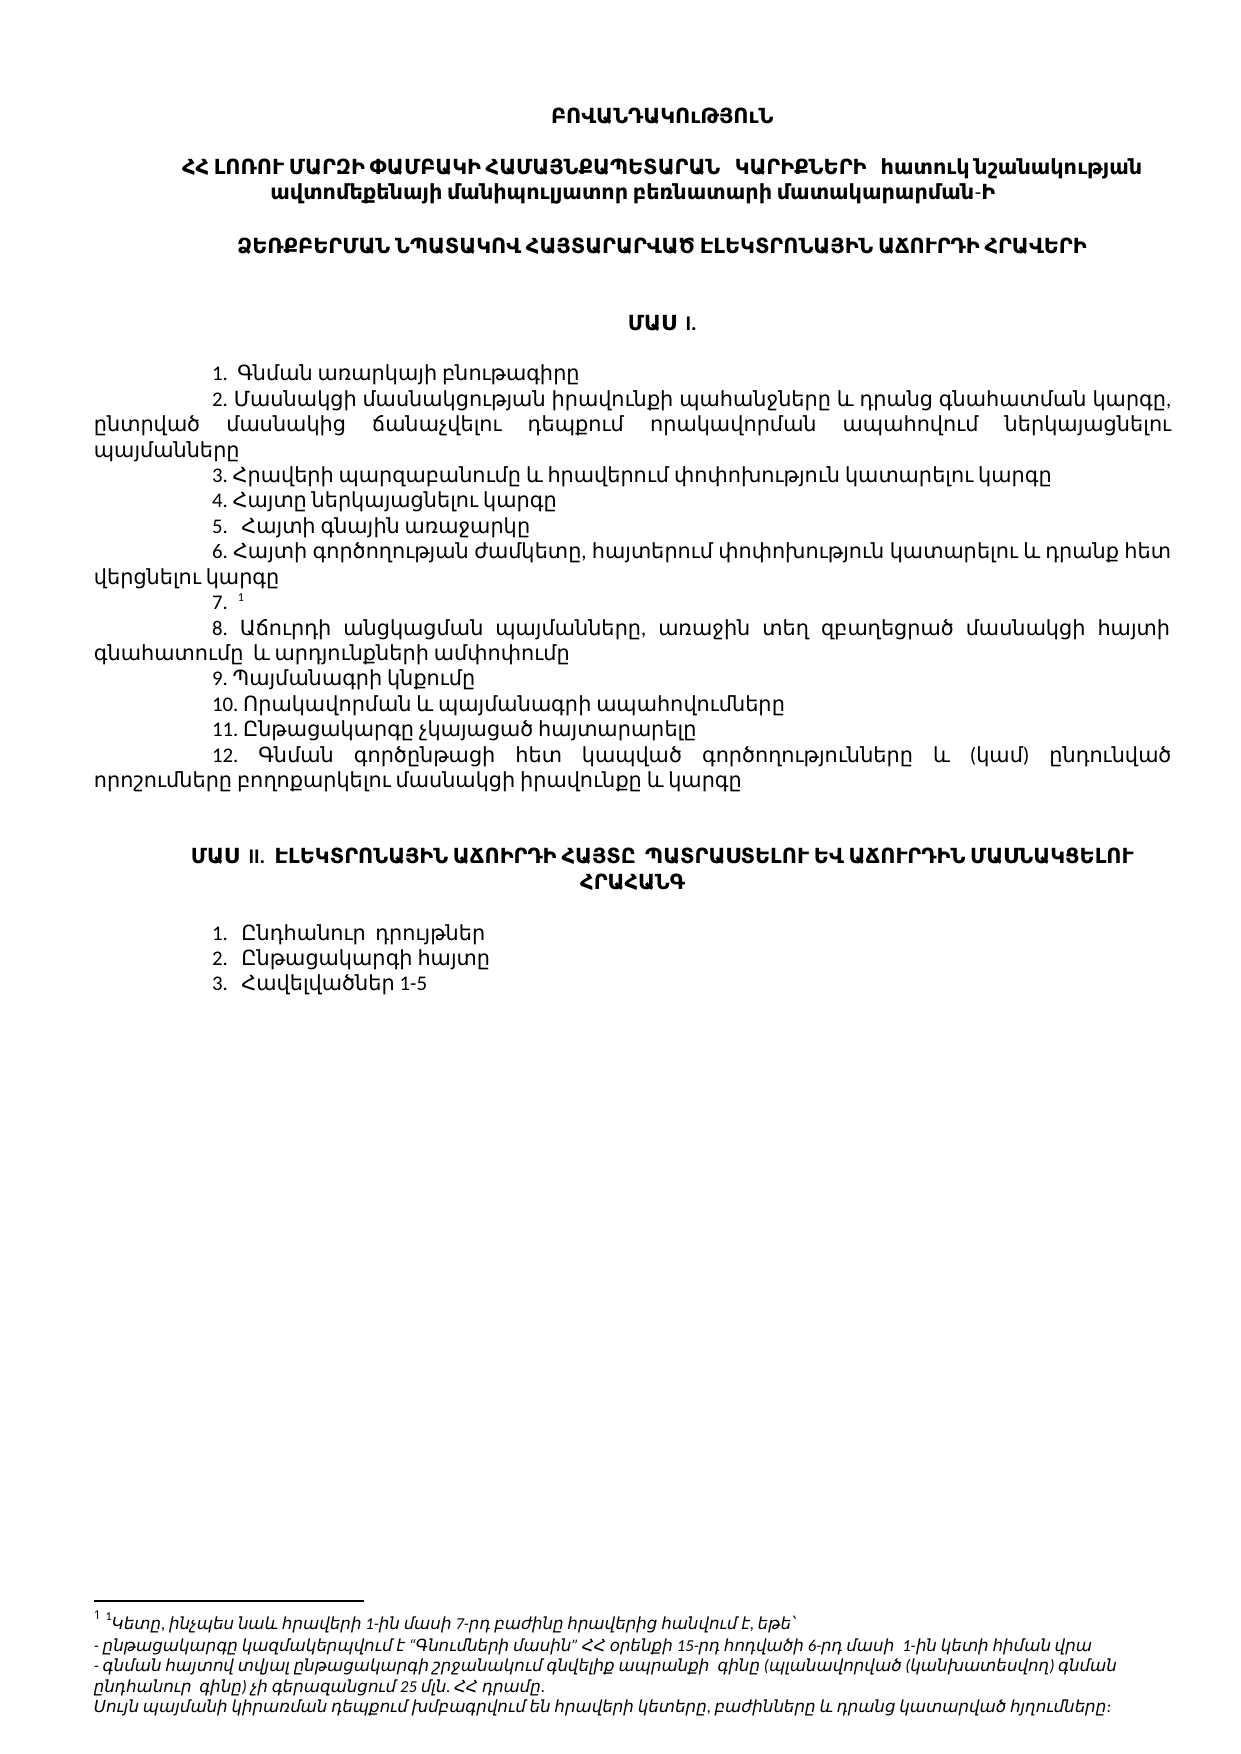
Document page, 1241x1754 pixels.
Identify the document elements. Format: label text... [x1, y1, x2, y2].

text 7. 1 [94, 589, 1171, 615]
text 9. Պայմանագրի կնքումը [94, 666, 1171, 691]
text ՀՀ ԼՈՌՈՒ ՄԱՐԶԻ ՓԱՄԲԱԿԻ ՀԱՄԱՅՆՔԱՊԵՏԱՐԱՆ ԿԱՐԻՔՆԵՐԻ հատուկ նշանակության ավտոմեքենայի մանիպուլյատոր բեռնատարի մատակարարման-Ի [94, 154, 1171, 205]
text 1. Գնման առարկայի բնութագիրը [94, 361, 1171, 386]
text ԲՈՎԱՆԴԱԿՈւԹՅՈւՆ [94, 103, 1171, 128]
text 2. Մասնակցի մասնակցության իրավունքի պահանջները և դրանց գնահատման կարգը, ընտրված մասնակից ճանաչվելու դեպքում որակավորման ապահովում ներկայացնելու պայմանները [94, 386, 1171, 462]
text 12. Գնման գործընթացի հետ կապված գործողությունները և (կամ) ընդունված որոշումները բողոքարկելու մասնակցի իրավունքը և կարգը [94, 742, 1171, 793]
text 10. Որակավորման և պայմանագրի ապահովումները [94, 691, 1171, 716]
text 2. Ընթացակարգի հայտը [94, 945, 1171, 971]
text 6. Հայտի գործողության ժամկետը, հայտերում փոփոխություն կատարելու և դրանք հետ վերցնելու կարգը [94, 538, 1171, 589]
text 5. Հայտի գնային առաջարկը [94, 513, 1171, 538]
text 1. Ընդհանուր դրույթներ [94, 920, 1171, 945]
text 8. Աճուրդի անցկացման պայմանները, առաջին տեղ զբաղեցրած մասնակցի հայտի գնահատումը և արդյունքների ամփոփումը [94, 615, 1171, 666]
text 3. Հավելվածներ 1-5 [94, 971, 1171, 996]
text 3. Հրավերի պարզաբանումը և հրավերում փոփոխություն կատարելու կարգը [94, 462, 1171, 488]
text ՄԱՍ I. [94, 310, 1171, 335]
text ՁԵՌՔԲԵՐՄԱՆ ՆՊԱՏԱԿՈՎ ՀԱՅՏԱՐԱՐՎԱԾ ԷԼԵԿՏՐՈՆԱՅԻՆ ԱՃՈՒՐԴԻ ՀՐԱՎԵՐԻ [94, 233, 1171, 259]
text ՄԱՍ II. ԷԼԵԿՏՐՈՆԱՅԻՆ ԱՃՈԻՐԴԻ ՀԱՅՏԸ ՊԱՏՐԱՍՏԵԼՈՒ ԵՎ ԱՃՈՒՐԴԻՆ ՄԱՍՆԱԿՑԵԼՈՒ ՀՐԱՀԱՆԳ [94, 843, 1171, 894]
text 4. Հայտը ներկայացնելու կարգը [94, 488, 1171, 513]
text 11. Ընթացակարգը չկայացած հայտարարելը [94, 716, 1171, 742]
